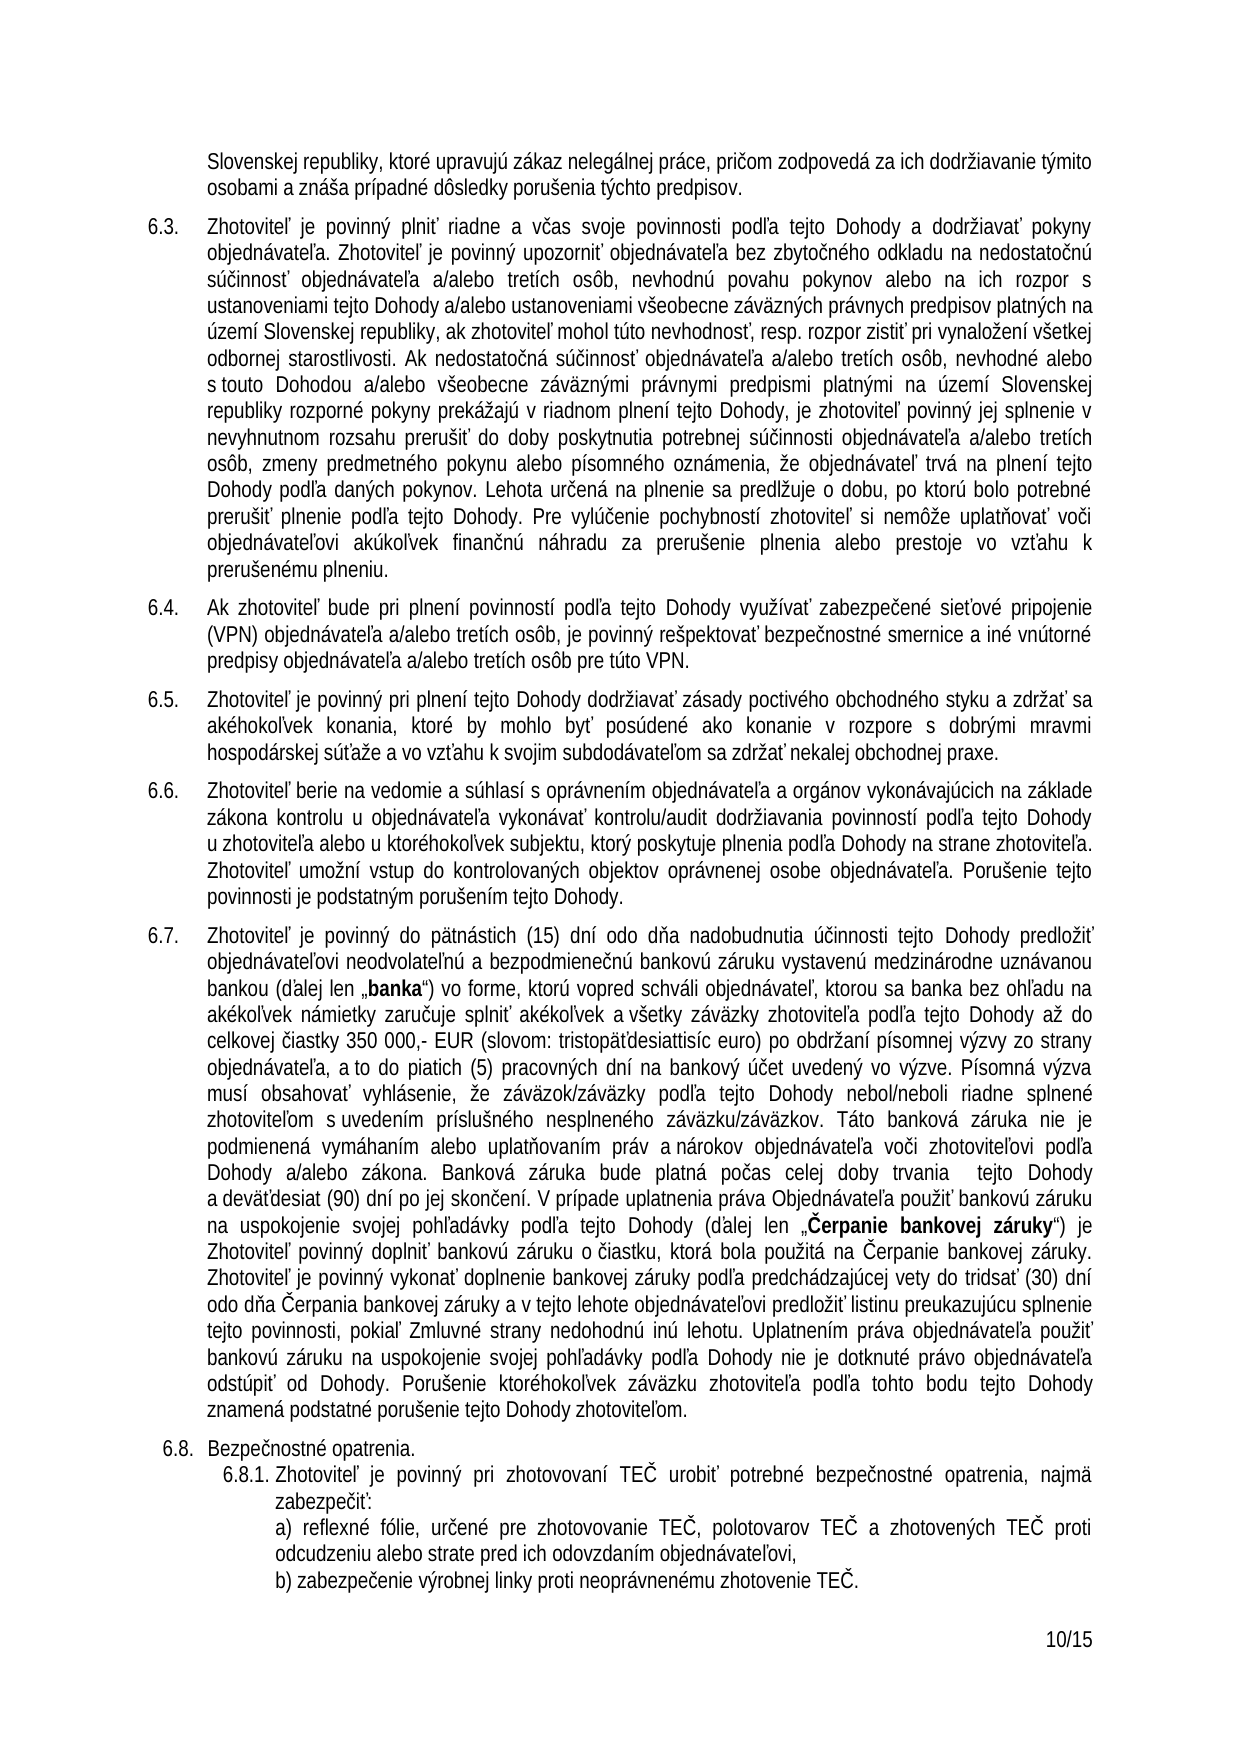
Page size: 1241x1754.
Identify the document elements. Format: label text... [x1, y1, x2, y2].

list Zhotoviteľ je povinný plniť riadne a včas svoje povinnosti podľa tejto Dohody a dodržiavať pokyny objednávateľa. Zhotoviteľ je povinný upozorniť objednávateľa bez zbytočného odkladu na nedostatočnú súčinnosť objednávateľa a/alebo tretích osôb, nevhodnú povahu pokynov alebo na ich rozpor s ustanoveniami tejto Dohody a/alebo ustanoveniami všeobecne záväzných právnych predpisov platných na území Slovenskej republiky, ak zhotoviteľ mohol túto nevhodnosť, resp. rozpor zistiť pri vynaložení všetkej odbornej starostlivosti. Ak nedostatočná súčinnosť objednávateľa a/alebo tretích osôb, nevhodné alebo s touto Dohodou a/alebo všeobecne záväznými právnymi predpismi platnými na území Slovenskej republiky rozporné pokyny prekážajú v riadnom plnení tejto Dohody, je zhotoviteľ povinný jej splnenie v nevyhnutnom rozsahu prerušiť do doby poskytnutia potrebnej súčinnosti objednávateľa a/alebo tretích osôb, zmeny predmetného pokynu alebo písomného oznámenia, že objednávateľ trvá na plnení tejto Dohody podľa daných pokynov. Lehota určená na plnenie sa predlžuje o dobu, po ktorú bolo potrebné prerušiť plnenie podľa tejto Dohody. Pre vylúčenie pochybností zhotoviteľ si nemôže uplatňovať voči objednávateľovi akúkoľvek finančnú náhradu za prerušenie plnenia alebo prestoje vo vzťahu k prerušenému plneniu. [148, 213, 1092, 582]
list a) reflexné fólie, určené pre zhotovovanie TEČ, polotovarov TEČ a zhotovených TEČ proti odcudzeniu alebo strate pred ich odovzdaním objednávateľovi, [275, 1514, 1092, 1567]
list Zhotoviteľ je povinný pri zhotovovaní TEČ urobiť potrebné bezpečnostné opatrenia, najmä zabezpečiť: [223, 1461, 1092, 1514]
list Ak zhotoviteľ bude pri plnení povinností podľa tejto Dohody využívať zabezpečené sieťové pripojenie (VPN) objednávateľa a/alebo tretích osôb, je povinný rešpektovať bezpečnostné smernice a iné vnútorné predpisy objednávateľa a/alebo tretích osôb pre túto VPN. [148, 594, 1092, 673]
list Zhotoviteľ je povinný do pätnástich (15) dní odo dňa nadobudnutia účinnosti tejto Dohody predložiť objednávateľovi neodvolateľnú a bezpodmienečnú bankovú záruku vystavenú medzinárodne uznávanou bankou (ďalej len „banka“) vo forme, ktorú vopred schváli objednávateľ, ktorou sa banka bez ohľadu na akékoľvek námietky zaručuje splniť akékoľvek a všetky záväzky zhotoviteľa podľa tejto Dohody až do celkovej čiastky 350 000,- EUR (slovom: tristopäťdesiattisíc euro) po obdržaní písomnej výzvy zo strany objednávateľa, a to do piatich (5) pracovných dní na bankový účet uvedený vo výzve. Písomná výzva musí obsahovať vyhlásenie, že záväzok/záväzky podľa tejto Dohody nebol/neboli riadne splnené zhotoviteľom s uvedením príslušného nesplneného záväzku/záväzkov. Táto banková záruka nie je podmienená vymáhaním alebo uplatňovaním práv a nárokov objednávateľa voči zhotoviteľovi podľa Dohody a/alebo zákona. Banková záruka bude platná počas celej doby trvania tejto Dohody a deväťdesiat (90) dní po jej skončení. V prípade uplatnenia práva Objednávateľa použiť bankovú záruku na uspokojenie svojej pohľadávky podľa tejto Dohody (ďalej len „Čerpanie bankovej záruky“) je Zhotoviteľ povinný doplniť bankovú záruku o čiastku, ktorá bola použitá na Čerpanie bankovej záruky. Zhotoviteľ je povinný vykonať doplnenie bankovej záruky podľa predchádzajúcej vety do tridsať (30) dní odo dňa Čerpania bankovej záruky a v tejto lehote objednávateľovi predložiť listinu preukazujúcu splnenie tejto povinnosti, pokiaľ Zmluvné strany nedohodnú inú lehotu. Uplatnením práva objednávateľa použiť bankovú záruku na uspokojenie svojej pohľadávky podľa Dohody nie je dotknuté právo objednávateľa odstúpiť od Dohody. Porušenie ktoréhokoľvek záväzku zhotoviteľa podľa tohto bodu tejto Dohody znamená podstatné porušenie tejto Dohody zhotoviteľom. [148, 922, 1092, 1422]
list Zhotoviteľ je povinný pri plnení tejto Dohody dodržiavať zásady poctivého obchodného styku a zdržať sa akéhokoľvek konania, ktoré by mohlo byť posúdené ako konanie v rozpore s dobrými mravmi hospodárskej súťaže a vo vzťahu k svojim subdodávateľom sa zdržať nekalej obchodnej praxe. [148, 686, 1092, 765]
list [148, 148, 1092, 200]
list Zhotoviteľ berie na vedomie a súhlasí s oprávnením objednávateľa a orgánov vykonávajúcich na základe zákona kontrolu u objednávateľa vykonávať kontrolu/audit dodržiavania povinností podľa tejto Dohody u zhotoviteľa alebo u ktoréhokoľvek subjektu, ktorý poskytuje plnenia podľa Dohody na strane zhotoviteľa. Zhotoviteľ umožní vstup do kontrolovaných objektov oprávnenej osobe objednávateľa. Porušenie tejto povinnosti je podstatným porušením tejto Dohody. [148, 777, 1092, 909]
list b) zabezpečenie výrobnej linky proti neoprávnenému zhotovenie TEČ. [261, 1567, 1092, 1593]
list Bezpečnostné opatrenia. [162, 1435, 1092, 1461]
